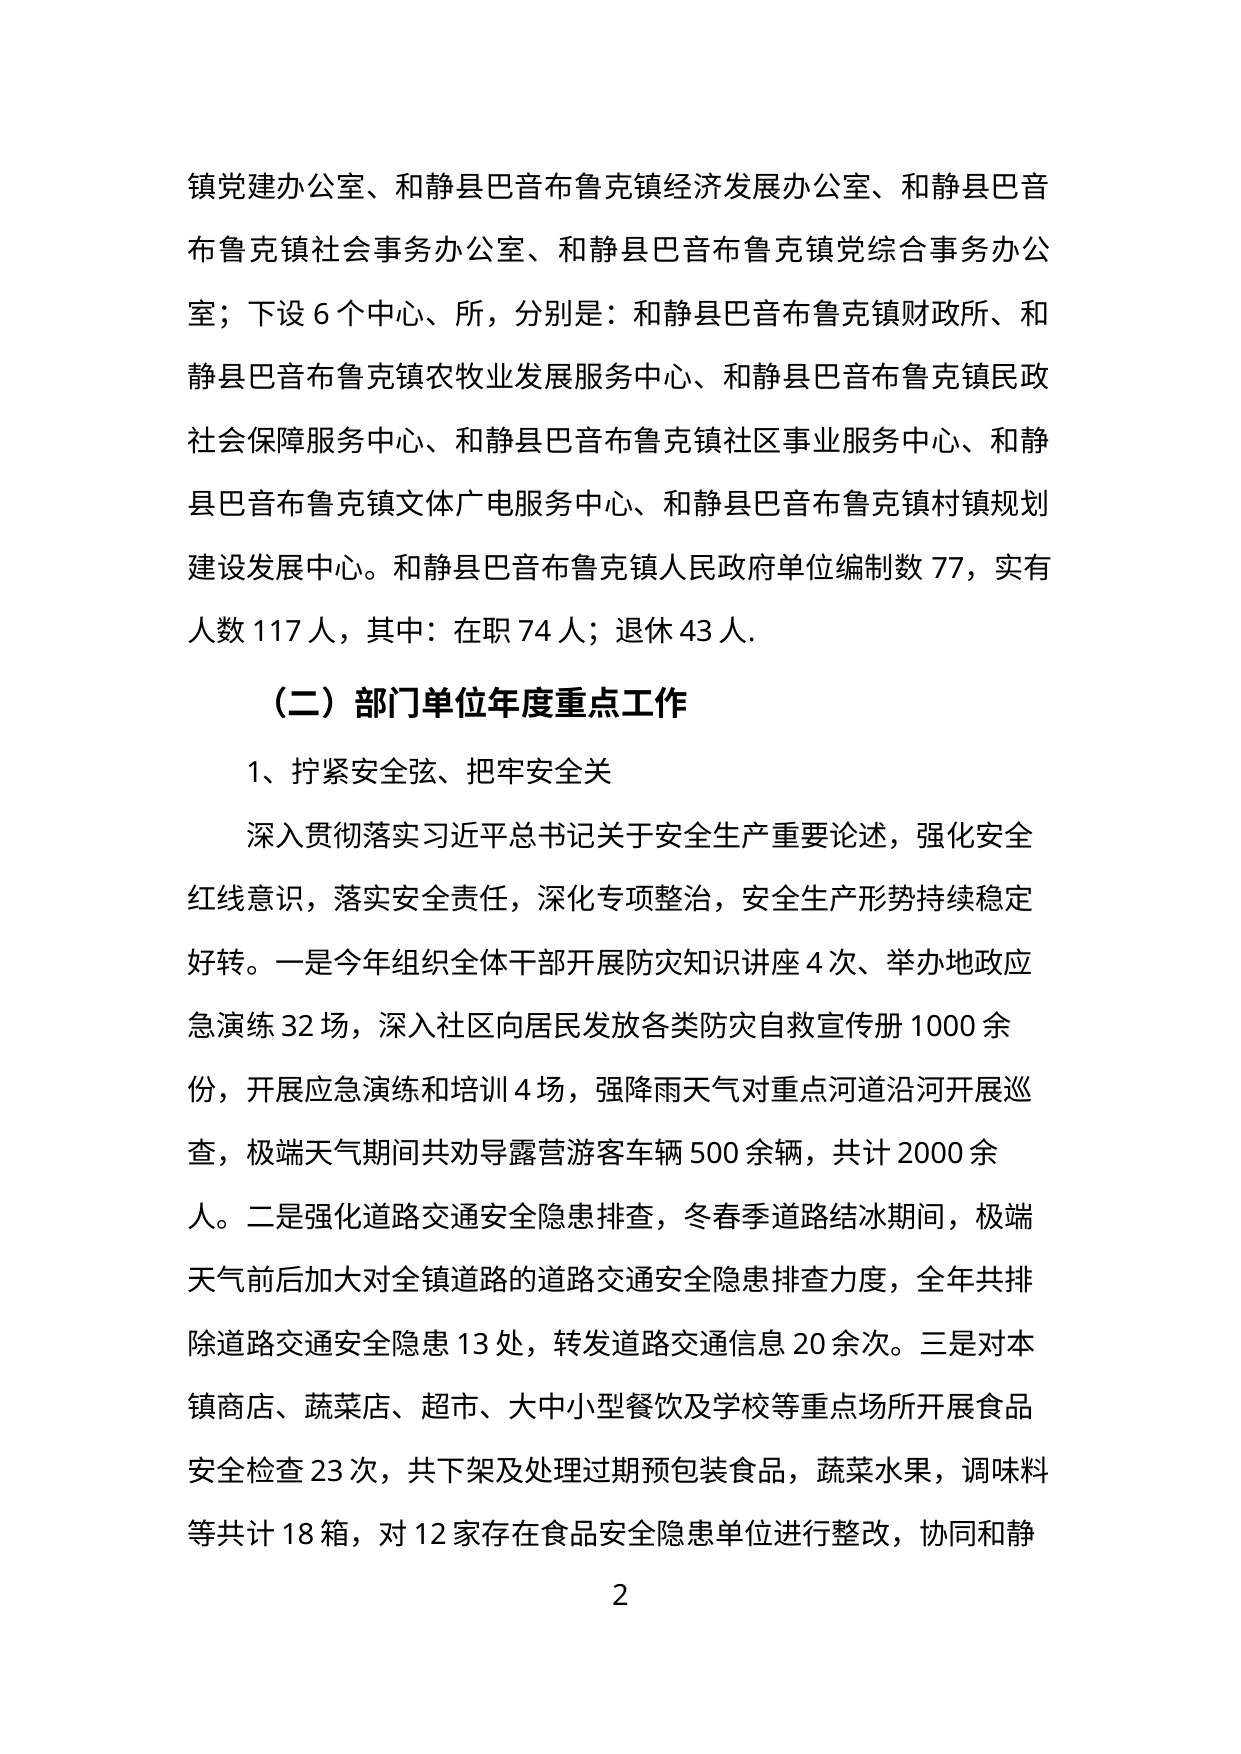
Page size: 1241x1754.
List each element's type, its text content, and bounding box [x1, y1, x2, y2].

text 1、拧紧安全弦、把牢安全关 [187, 749, 1053, 791]
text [187, 163, 1053, 650]
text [187, 812, 1053, 1553]
subtitle （二）部门单位年度重点工作 [187, 677, 1053, 725]
